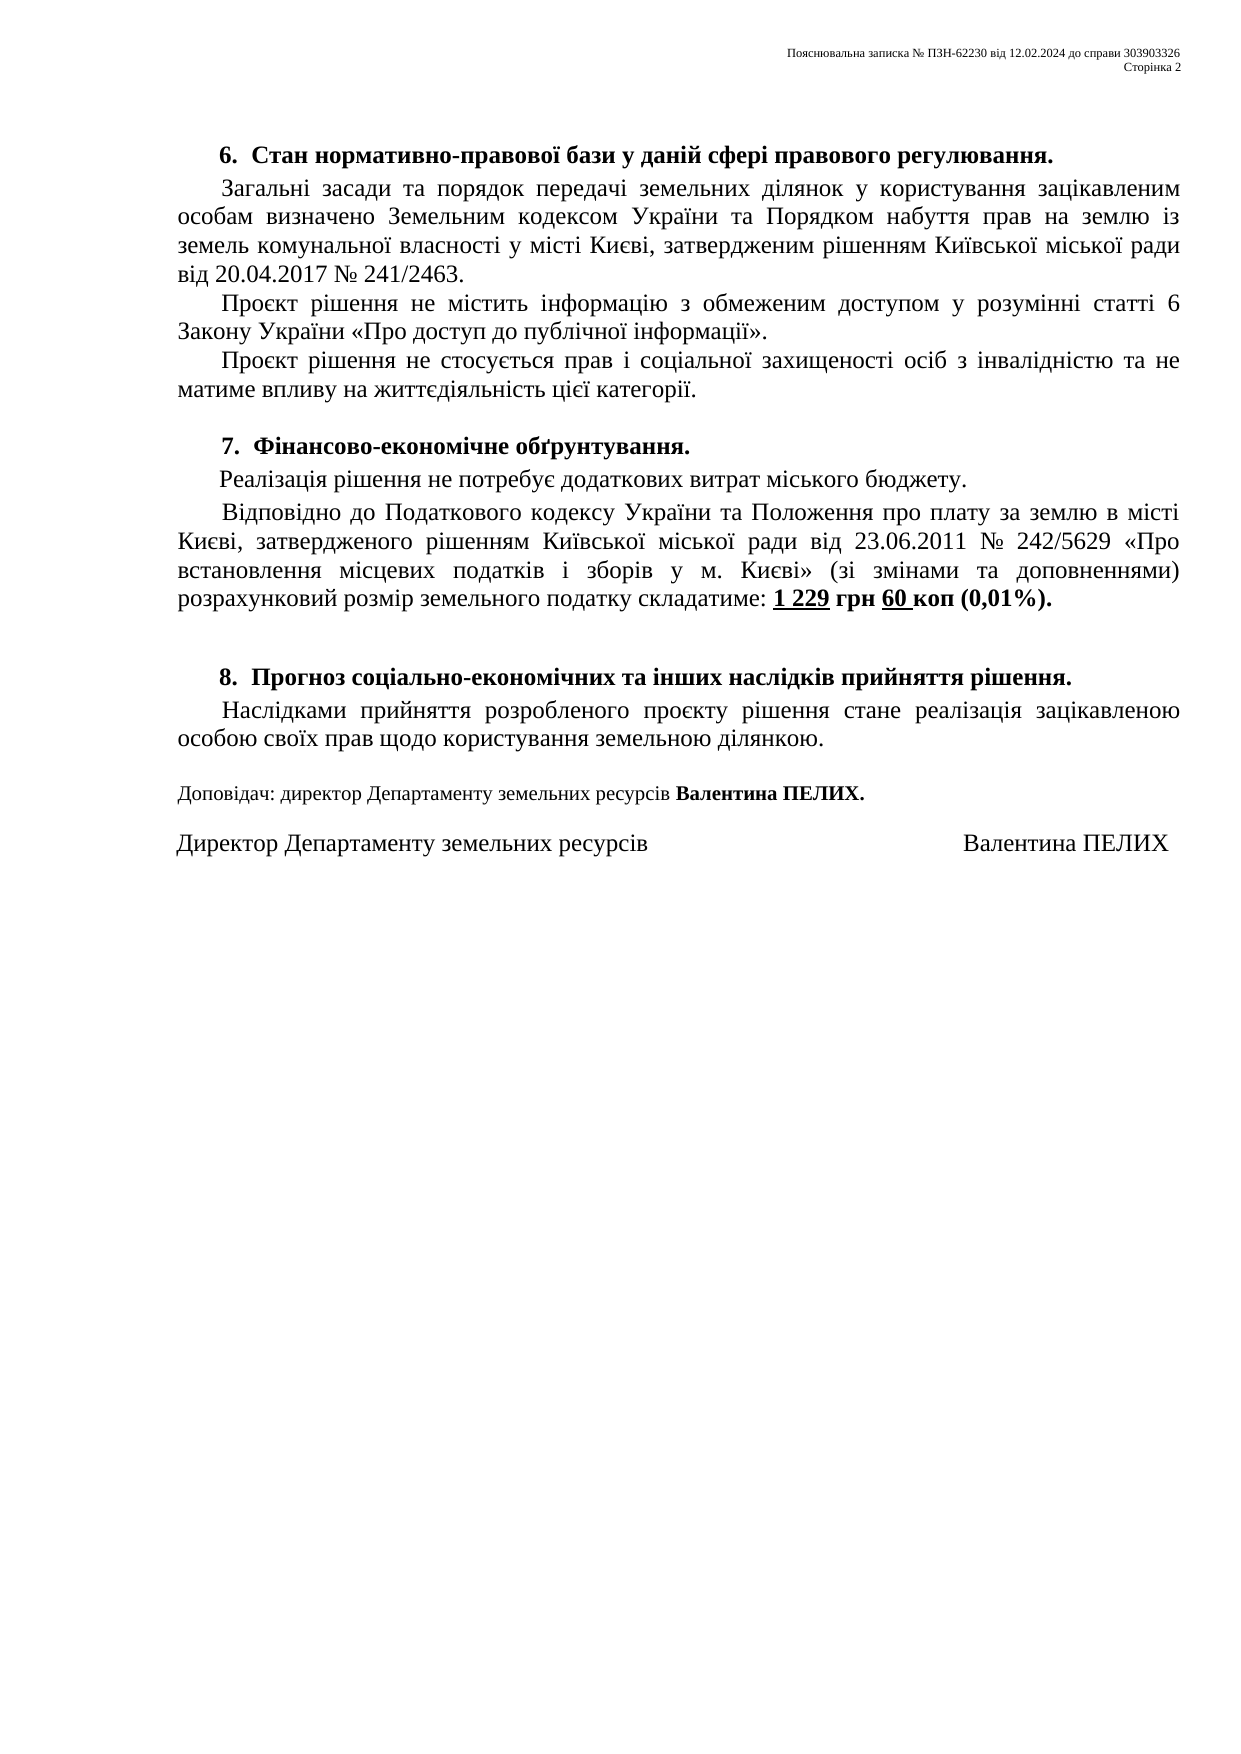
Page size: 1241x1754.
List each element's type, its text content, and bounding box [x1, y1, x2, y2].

text Проєкт рішення не стосується прав і соціальної захищеності осіб з інвалідністю та не матиме впливу на життєдіяльність цієї категорії. [177, 345, 1181, 403]
list Фінансово-економічне обґрунтування. [177, 431, 1181, 460]
table_header Директор Департаменту земельних ресурсів [177, 829, 679, 898]
table_header Валентина ПЕЛИХ [679, 829, 1180, 898]
list Прогноз соціально-економічних та інших наслідків прийняття рішення. [177, 662, 1181, 691]
text Відповідно до Податкового кодексу України та Положення про плату за землю в місті Києві, затвердженого рішенням Київської міської ради від 23.06.2011 № 242/5629 «Про встановлення місцевих податків і зборів у м. Києві» (зі змінами та доповненнями) розрахунковий розмір земельного податку складатиме: 1 229 грн 60 коп (0,01%). [177, 497, 1181, 612]
text Загальні засади та порядок передачі земельних ділянок у користування зацікавленим особам визначено Земельним кодексом України та Порядком набуття прав на землю із земель комунальної власності у місті Києві, затвердженим рішенням Київської міської ради від 20.04.2017 № 241/2463. [177, 173, 1181, 288]
text Наслідками прийняття розробленого проєкту рішення стане реалізація зацікавленою особою своїх прав щодо користування земельною ділянкою. [177, 695, 1181, 752]
text Проєкт рішення не містить інформацію з обмеженим доступом у розумінні статті 6 Закону України «Про доступ до публічної інформації». [177, 288, 1181, 345]
text Реалізація рішення не потребує додаткових витрат міського бюджету. [219, 464, 1181, 493]
list Стан нормативно-правової бази у даній сфері правового регулювання. [177, 140, 1181, 168]
text Доповідач: директор Департаменту земельних ресурсів Валентина ПЕЛИХ. [177, 781, 1181, 805]
